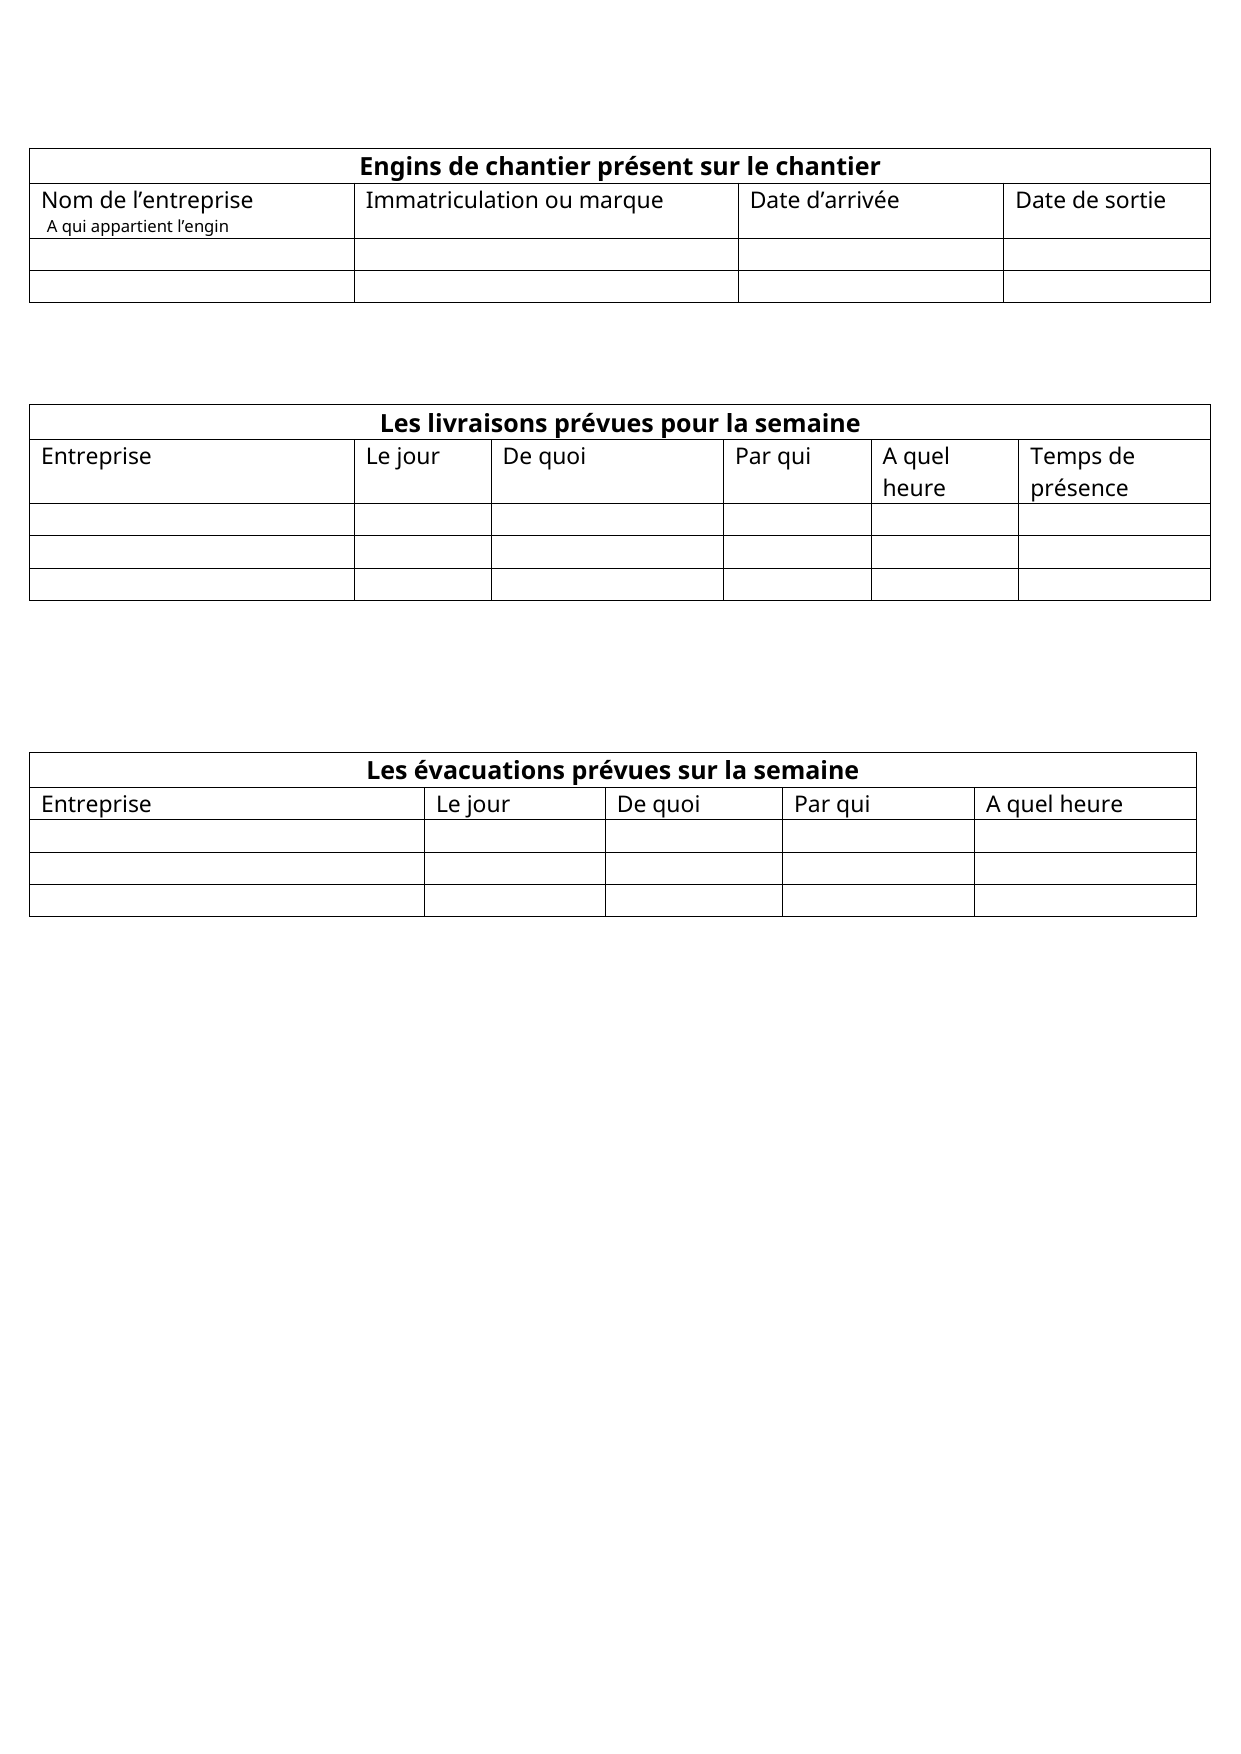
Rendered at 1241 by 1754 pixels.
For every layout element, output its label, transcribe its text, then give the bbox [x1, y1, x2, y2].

table_cell [425, 820, 605, 852]
table_cell [872, 569, 1018, 600]
table_cell [355, 504, 491, 535]
table_cell [739, 239, 1003, 270]
table_header Engins de chantier présent sur le chantier [30, 149, 1210, 183]
table_cell [783, 885, 974, 916]
table_cell Entreprise [30, 788, 424, 819]
table_cell [30, 536, 354, 567]
table_cell [1004, 271, 1210, 302]
table_cell [355, 271, 738, 302]
table_cell Temps de présence [1019, 440, 1210, 503]
table_cell [783, 820, 974, 852]
table_cell [606, 820, 782, 852]
table_cell De quoi [492, 440, 723, 503]
table_cell [30, 853, 424, 884]
table_cell [872, 536, 1018, 567]
table_cell [975, 885, 1196, 916]
table_cell Entreprise [30, 440, 354, 503]
table_cell [606, 853, 782, 884]
table_cell [724, 504, 871, 535]
table_cell De quoi [606, 788, 782, 819]
table_cell [606, 885, 782, 916]
table_cell [872, 504, 1018, 535]
table_cell [1019, 536, 1210, 567]
table_cell [1019, 504, 1210, 535]
table_cell Nom de l’entreprise A qui appartient l’engin [30, 184, 354, 238]
table_cell Le jour [355, 440, 491, 503]
table_cell A quel heure [975, 788, 1196, 819]
table_cell [30, 569, 354, 600]
table_cell [783, 853, 974, 884]
table_cell [492, 504, 723, 535]
table_cell [492, 536, 723, 567]
table_cell [1004, 239, 1210, 270]
table_cell [30, 820, 424, 852]
table_cell Date d’arrivée [739, 184, 1003, 238]
table_cell [425, 885, 605, 916]
table_cell [30, 504, 354, 535]
table_cell Par qui [724, 440, 871, 503]
table_cell [975, 853, 1196, 884]
table_cell [492, 569, 723, 600]
table_cell [355, 569, 491, 600]
table_cell [30, 239, 354, 270]
table_cell [30, 885, 424, 916]
table_cell [1019, 569, 1210, 600]
table_cell Par qui [783, 788, 974, 819]
table_cell Le jour [425, 788, 605, 819]
table_cell Immatriculation ou marque [355, 184, 738, 238]
table_cell [355, 239, 738, 270]
table_cell A quel heure [872, 440, 1018, 503]
table_cell [355, 536, 491, 567]
table_header Les évacuations prévues sur la semaine [30, 753, 1196, 787]
table_cell [739, 271, 1003, 302]
table_cell [724, 569, 871, 600]
table_cell [724, 536, 871, 567]
table_cell [30, 271, 354, 302]
table_cell [975, 820, 1196, 852]
table_cell Date de sortie [1004, 184, 1210, 238]
table_cell [425, 853, 605, 884]
table_header Les livraisons prévues pour la semaine [30, 405, 1210, 439]
